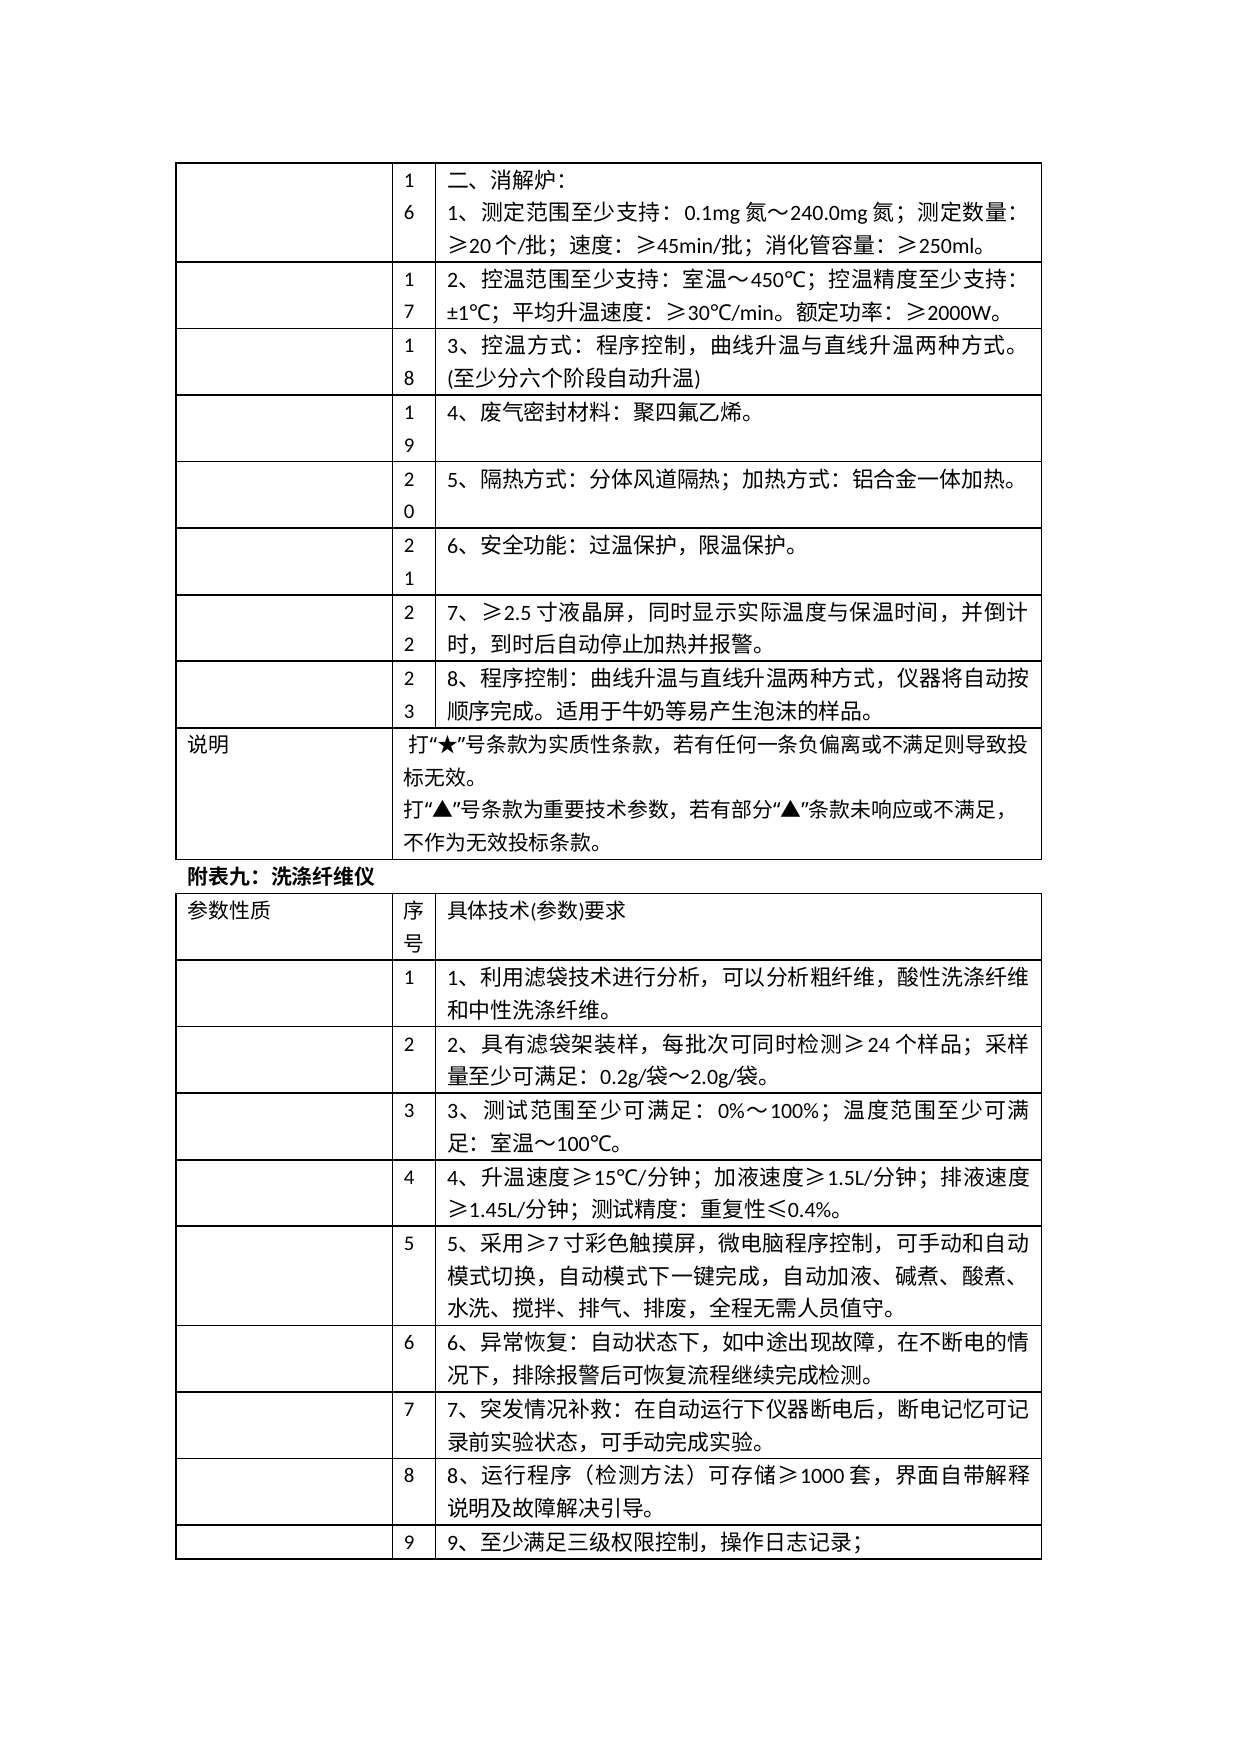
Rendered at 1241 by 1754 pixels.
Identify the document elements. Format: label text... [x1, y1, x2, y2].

table_cell 3、测试范围至少可满足：0%～100%；温度范围至少可满足：室温～100℃。 [436, 1094, 1041, 1159]
table_cell [177, 462, 392, 527]
table_cell 19 [393, 396, 435, 461]
table_cell 8 [393, 1459, 435, 1524]
table_cell 16 [393, 164, 435, 261]
table_cell [177, 662, 392, 727]
table_header 参数性质 [177, 894, 392, 959]
table_cell 4、废气密封材料：聚四氟乙烯。 [436, 396, 1041, 461]
table_cell [177, 1526, 392, 1558]
table_cell 9、至少满足三级权限控制，操作日志记录； [436, 1526, 1041, 1558]
table_cell 打“★”号条款为实质性条款，若有任何一条负偏离或不满足则导致投标无效。 打“▲”号条款为重要技术参数，若有部分“▲”条款未响应或不满足，不作为无效投标条款。 [393, 729, 1041, 858]
table_cell 4 [393, 1161, 435, 1225]
table_cell 1、利用滤袋技术进行分析，可以分析粗纤维，酸性洗涤纤维和中性洗涤纤维。 [436, 961, 1041, 1026]
table_cell 4、升温速度≥15℃/分钟；加液速度≥1.5L/分钟；排液速度≥1.45L/分钟；测试精度：重复性≤0.4%。 [436, 1161, 1041, 1225]
table_cell [177, 1227, 392, 1324]
table_cell 2、控温范围至少支持：室温～450℃；控温精度至少支持：±1℃；平均升温速度：≥30℃/min。额定功率：≥2000W。 [436, 263, 1041, 328]
table_cell [177, 396, 392, 461]
table_cell 2 [393, 1027, 435, 1092]
table_cell 5 [393, 1227, 435, 1324]
table_cell 6、异常恢复：自动状态下，如中途出现故障，在不断电的情况下，排除报警后可恢复流程继续完成检测。 [436, 1326, 1041, 1391]
table_cell 17 [393, 263, 435, 328]
table_cell 3 [393, 1094, 435, 1159]
table_cell 7、≥2.5寸液晶屏，同时显示实际温度与保温时间，并倒计时，到时后自动停止加热并报警。 [436, 596, 1041, 660]
table_header 序号 [393, 894, 435, 959]
table_header 具体技术(参数)要求 [436, 894, 1041, 959]
table_cell 6 [393, 1326, 435, 1391]
table_cell 6、安全功能：过温保护，限温保护。 [436, 529, 1041, 594]
table_cell 18 [393, 329, 435, 394]
table_cell [177, 329, 392, 394]
table_cell 8、运行程序（检测方法）可存储≥1000套，界面自带解释说明及故障解决引导。 [436, 1459, 1041, 1524]
table_cell 20 [393, 462, 435, 527]
text 附表九：洗涤纤维仪 [187, 860, 1053, 893]
table_cell [177, 961, 392, 1026]
table_cell 5、隔热方式：分体风道隔热；加热方式：铝合金一体加热。 [436, 462, 1041, 527]
table_cell 说明 [177, 729, 392, 858]
table_cell 3、控温方式：程序控制，曲线升温与直线升温两种方式。(至少分六个阶段自动升温) [436, 329, 1041, 394]
table_cell [177, 1326, 392, 1391]
table_cell 7 [393, 1393, 435, 1458]
table_cell 1 [393, 961, 435, 1026]
table_cell [177, 164, 392, 261]
table_cell 8、程序控制：曲线升温与直线升温两种方式，仪器将自动按顺序完成。适用于牛奶等易产生泡沫的样品。 [436, 662, 1041, 727]
table_cell [177, 596, 392, 660]
table_cell [177, 1027, 392, 1092]
table_cell [177, 1459, 392, 1524]
table_cell [177, 1393, 392, 1458]
table_cell 二、消解炉： 1、测定范围至少支持：0.1mg氮～240.0mg氮；测定数量：≥20个/批；速度：≥45min/批；消化管容量：≥250ml。 [436, 164, 1041, 261]
table_cell [177, 1094, 392, 1159]
table_cell [177, 1161, 392, 1225]
table_cell 23 [393, 662, 435, 727]
table_cell 21 [393, 529, 435, 594]
table_cell 5、采用≥7寸彩色触摸屏，微电脑程序控制，可手动和自动模式切换，自动模式下一键完成，自动加液、碱煮、酸煮、水洗、搅拌、排气、排废，全程无需人员值守。 [436, 1227, 1041, 1324]
table_cell 7、突发情况补救：在自动运行下仪器断电后，断电记忆可记录前实验状态，可手动完成实验。 [436, 1393, 1041, 1458]
table_cell [177, 529, 392, 594]
table_cell 9 [393, 1526, 435, 1558]
table_cell 22 [393, 596, 435, 660]
table_cell [177, 263, 392, 328]
table_cell 2、具有滤袋架装样，每批次可同时检测≥24个样品；采样量至少可满足：0.2g/袋～2.0g/袋。 [436, 1027, 1041, 1092]
